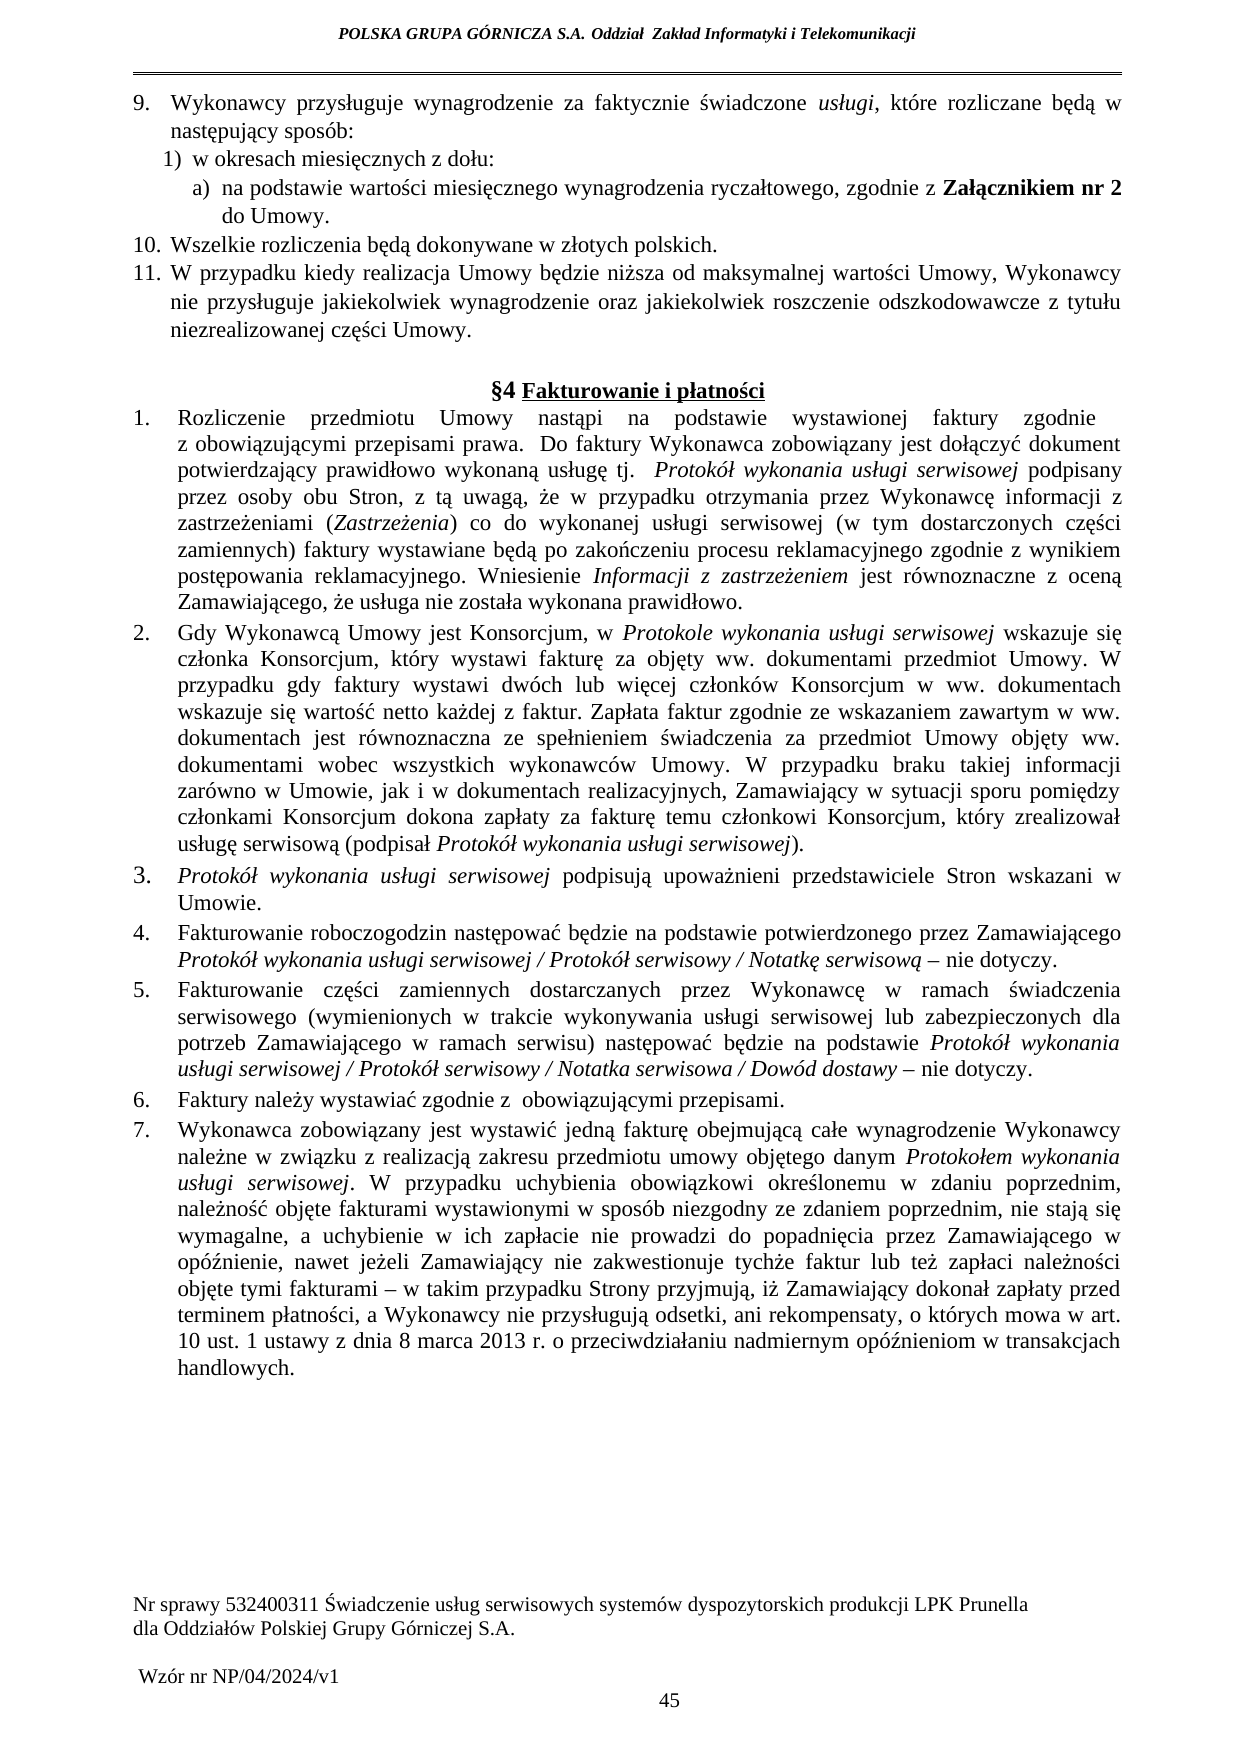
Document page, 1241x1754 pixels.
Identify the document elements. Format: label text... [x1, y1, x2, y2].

list w okresach miesięcznych z dołu: [162, 146, 1122, 172]
list Fakturowanie części zamiennych dostarczanych przez Wykonawcę w ramach świadczenia serwisowego (wymienionych w trakcie wykonywania usługi serwisowej lub zabezpieczonych dla potrzeb Zamawiającego w ramach serwisu) następować będzie na podstawie Protokół wykonania usługi serwisowej / Protokół serwisowy / Notatka serwisowa / Dowód dostawy – nie dotyczy. [133, 976, 1122, 1082]
list Fakturowanie roboczogodzin następować będzie na podstawie potwierdzonego przez Zamawiającego Protokół wykonania usługi serwisowej / Protokół serwisowy / Notatkę serwisową – nie dotyczy. [133, 919, 1122, 972]
list Wykonawca zobowiązany jest wystawić jedną fakturę obejmującą całe wynagrodzenie Wykonawcy należne w związku z realizacją zakresu przedmiotu umowy objętego danym Protokołem wykonania usługi serwisowej. W przypadku uchybienia obowiązkowi określonemu w zdaniu poprzednim, należność objęte fakturami wystawionymi w sposób niezgodny ze zdaniem poprzednim, nie stają się wymagalne, a uchybienie w ich zapłacie nie prowadzi do popadnięcia przez Zamawiającego w opóźnienie, nawet jeżeli Zamawiający nie zakwestionuje tychże faktur lub też zapłaci należności objęte tymi fakturami – w takim przypadku Strony przyjmują, iż Zamawiający dokonał zapłaty przed terminem płatności, a Wykonawcy nie przysługują odsetki, ani rekompensaty, o których mowa w art. 10 ust. 1 ustawy z dnia 8 marca 2013 r. o przeciwdziałaniu nadmiernym opóźnieniom w transakcjach handlowych. [133, 1116, 1122, 1380]
list Faktury należy wystawiać zgodnie z obowiązującymi przepisami. [133, 1086, 1122, 1112]
list Wykonawcy przysługuje wynagrodzenie za faktycznie świadczone usługi, które rozliczane będą w następujący sposób: [133, 89, 1122, 143]
list Protokół wykonania usługi serwisowej podpisują upoważnieni przedstawiciele Stron wskazani w Umowie. [133, 860, 1122, 915]
list Rozliczenie przedmiotu Umowy nastąpi na podstawie wystawionej faktury zgodnie z obowiązującymi przepisami prawa. Do faktury Wykonawca zobowiązany jest dołączyć dokument potwierdzający prawidłowo wykonaną usługę tj. Protokół wykonania usługi serwisowej podpisany przez osoby obu Stron, z tą uwagą, że w przypadku otrzymania przez Wykonawcę informacji z zastrzeżeniami (Zastrzeżenia) co do wykonanej usługi serwisowej (w tym dostarczonych części zamiennych) faktury wystawiane będą po zakończeniu procesu reklamacyjnego zgodnie z wynikiem postępowania reklamacyjnego. Wniesienie Informacji z zastrzeżeniem jest równoznaczne z oceną Zamawiającego, że usługa nie została wykonana prawidłowo. [133, 404, 1122, 615]
list na podstawie wartości miesięcznego wynagrodzenia ryczałtowego, zgodnie z Załącznikiem nr 2 do Umowy. [192, 174, 1122, 229]
text §4 Fakturowanie i płatności [133, 375, 1122, 404]
list W przypadku kiedy realizacja Umowy będzie niższa od maksymalnej wartości Umowy, Wykonawcy nie przysługuje jakiekolwiek wynagrodzenie oraz jakiekolwiek roszczenie odszkodowawcze z tytułu niezrealizowanej części Umowy. [133, 259, 1122, 342]
list Gdy Wykonawcą Umowy jest Konsorcjum, w Protokole wykonania usługi serwisowej wskazuje się członka Konsorcjum, który wystawi fakturę za objęty ww. dokumentami przedmiot Umowy. W przypadku gdy faktury wystawi dwóch lub więcej członków Konsorcjum w ww. dokumentach wskazuje się wartość netto każdej z faktur. Zapłata faktur zgodnie ze wskazaniem zawartym w ww. dokumentach jest równoznaczna ze spełnieniem świadczenia za przedmiot Umowy objęty ww. dokumentami wobec wszystkich wykonawców Umowy. W przypadku braku takiej informacji zarówno w Umowie, jak i w dokumentach realizacyjnych, Zamawiający w sytuacji sporu pomiędzy członkami Konsorcjum dokona zapłaty za fakturę temu członkowi Konsorcjum, który zrealizował usługę serwisową (podpisał Protokół wykonania usługi serwisowej). [133, 619, 1122, 856]
list Wszelkie rozliczenia będą dokonywane w złotych polskich. [133, 231, 1122, 257]
